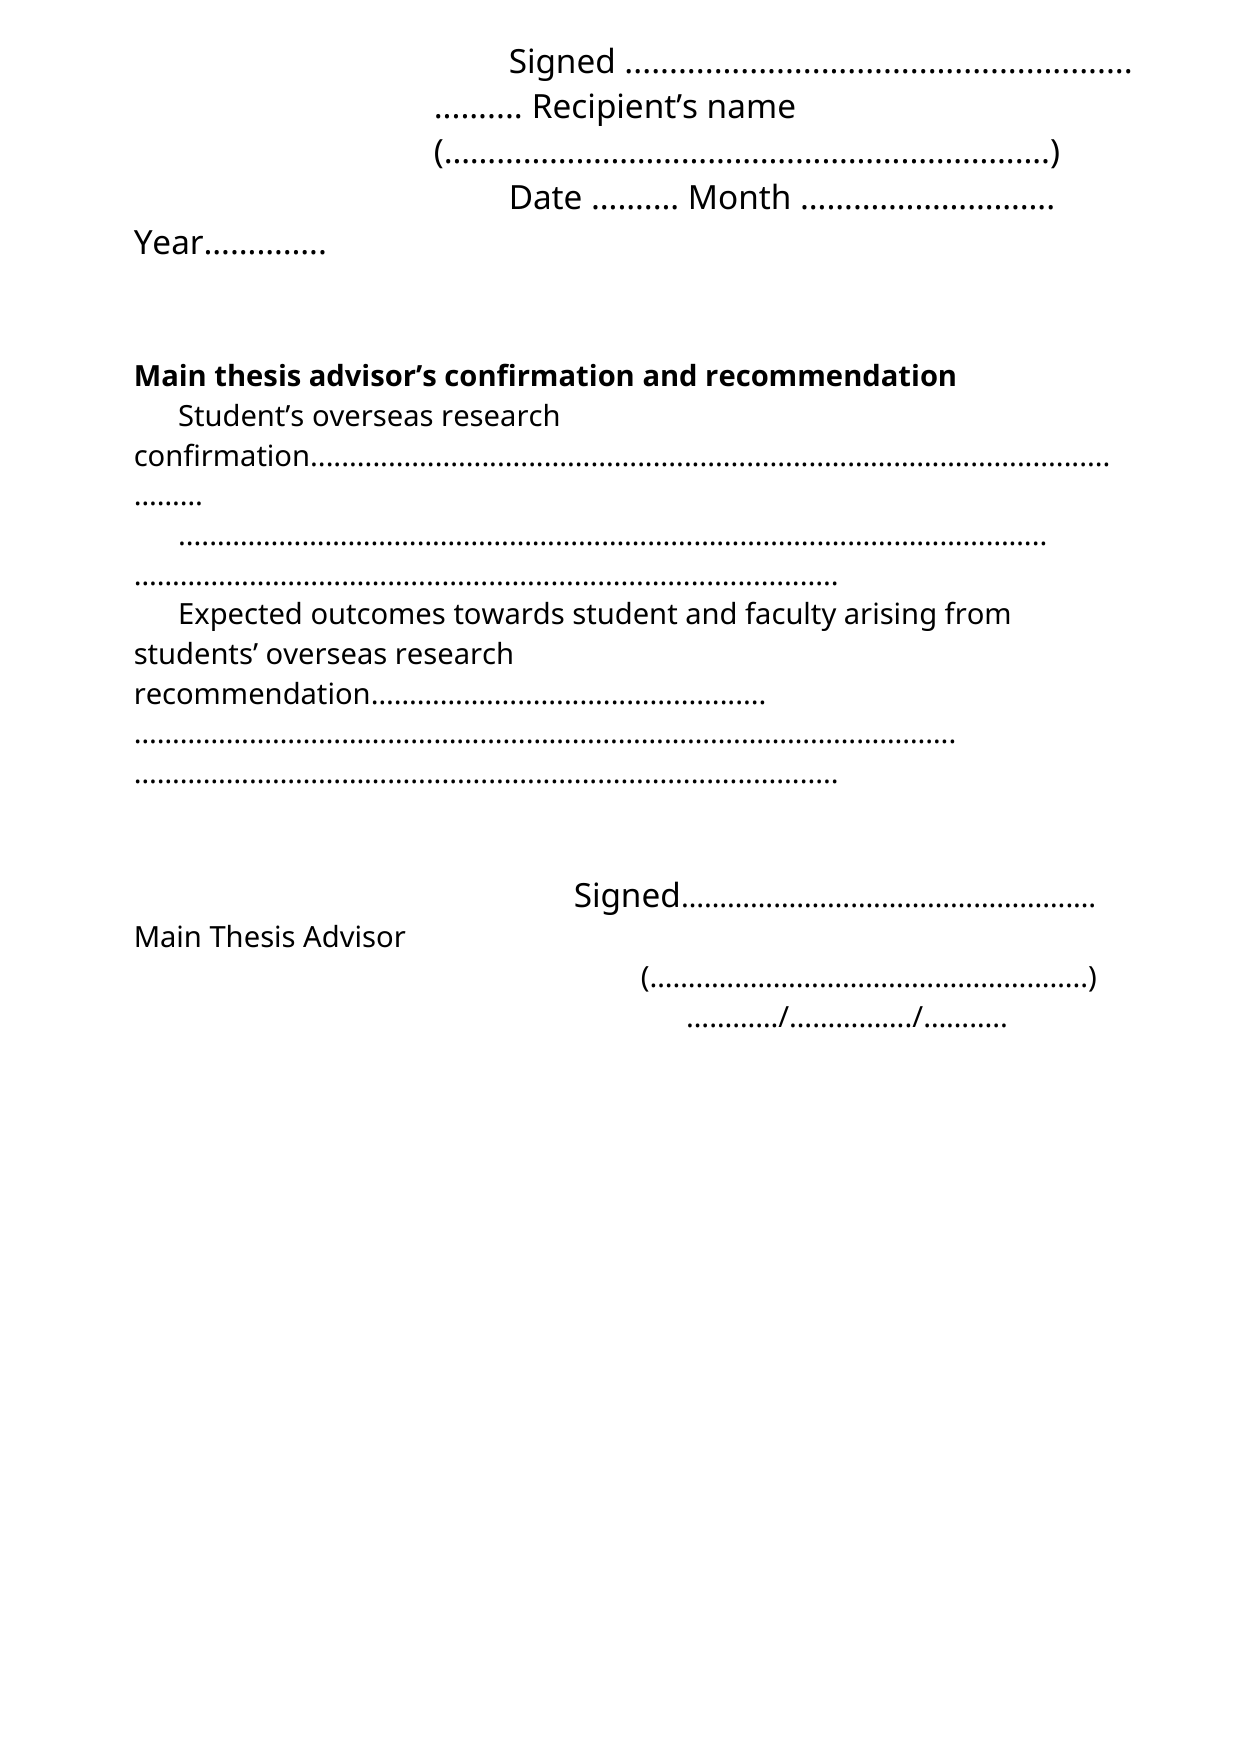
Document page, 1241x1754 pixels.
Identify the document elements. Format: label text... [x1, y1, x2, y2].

subtitle …………/……………./……….. [133, 996, 1137, 1036]
subtitle Expected outcomes towards student and faculty arising from students’ overseas research recommendation……………....................................…………………………………………………………………….……………………….………………………………....................................................... [133, 593, 1137, 792]
subtitle ....……………………………………………………………………..………………………..………………………………....................................................... [133, 514, 1137, 593]
text Signed ................................................................... Recipient’s name (………………………………….………….…………….) [433, 37, 1137, 174]
text Date …….… Month ………….……………. Year……….…. [133, 174, 1137, 264]
subtitle (……..…..……………………………………..) [133, 956, 1137, 996]
subtitle Student’s overseas research confirmation..................................................................………………...................……… [133, 395, 1137, 514]
subtitle Signed……………….…….…………………….…Main Thesis Advisor [133, 871, 1137, 956]
subtitle Main thesis advisor’s confirmation and recommendation [133, 355, 1137, 395]
